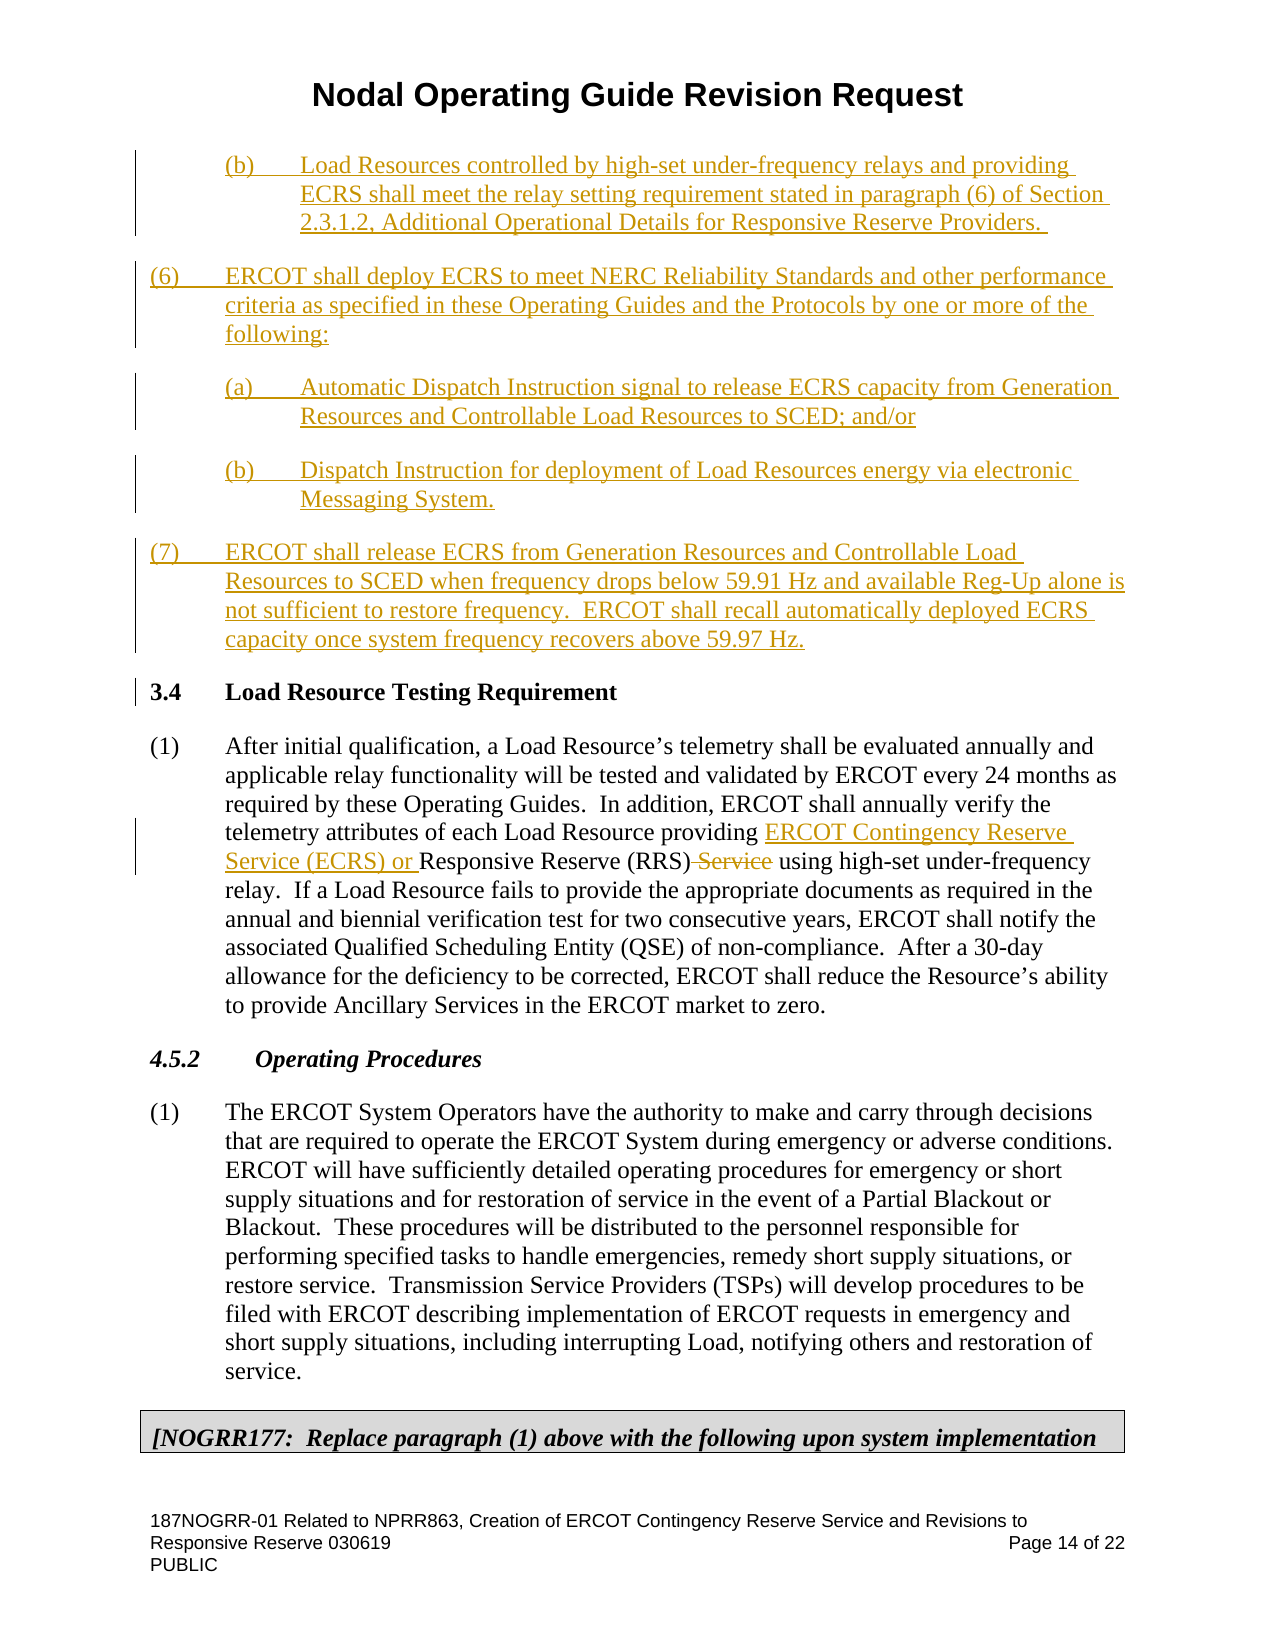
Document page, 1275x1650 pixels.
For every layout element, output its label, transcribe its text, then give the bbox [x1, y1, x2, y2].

text 3.4 Load Resource Testing Requirement [150, 677, 1125, 706]
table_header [141, 1411, 1124, 1452]
text 4.5.2 Operating Procedures [150, 1044, 1125, 1072]
text (1) After initial qualification, a Load Resource’s telemetry shall be evaluated annually and applicable relay functionality will be tested and validated by ERCOT every 24 months as required by these Operating Guides. In addition, ERCOT shall annually verify the telemetry attributes of each Load Resource providing Responsive Reserve (RRS) using high-set under-frequency relay. If a Load Resource fails to provide the appropriate documents as required in the annual and biennial verification test for two consecutive years, ERCOT shall notify the associated Qualified Scheduling Entity (QSE) of non-compliance. After a 30-day allowance for the deficiency to be corrected, ERCOT shall reduce the Resource’s ability to provide Ancillary Services in the ERCOT market to zero. [150, 731, 1125, 1019]
text (1) The ERCOT System Operators have the authority to make and carry through decisions that are required to operate the ERCOT System during emergency or adverse conditions. ERCOT will have sufficiently detailed operating procedures for emergency or short supply situations and for restoration of service in the event of a Partial Blackout or Blackout. These procedures will be distributed to the personnel responsible for performing specified tasks to handle emergencies, remedy short supply situations, or restore service. Transmission Service Providers (TSPs) will develop procedures to be filed with ERCOT describing implementation of ERCOT requests in emergency and short supply situations, including interrupting Load, notifying others and restoration of service. [150, 1097, 1125, 1385]
